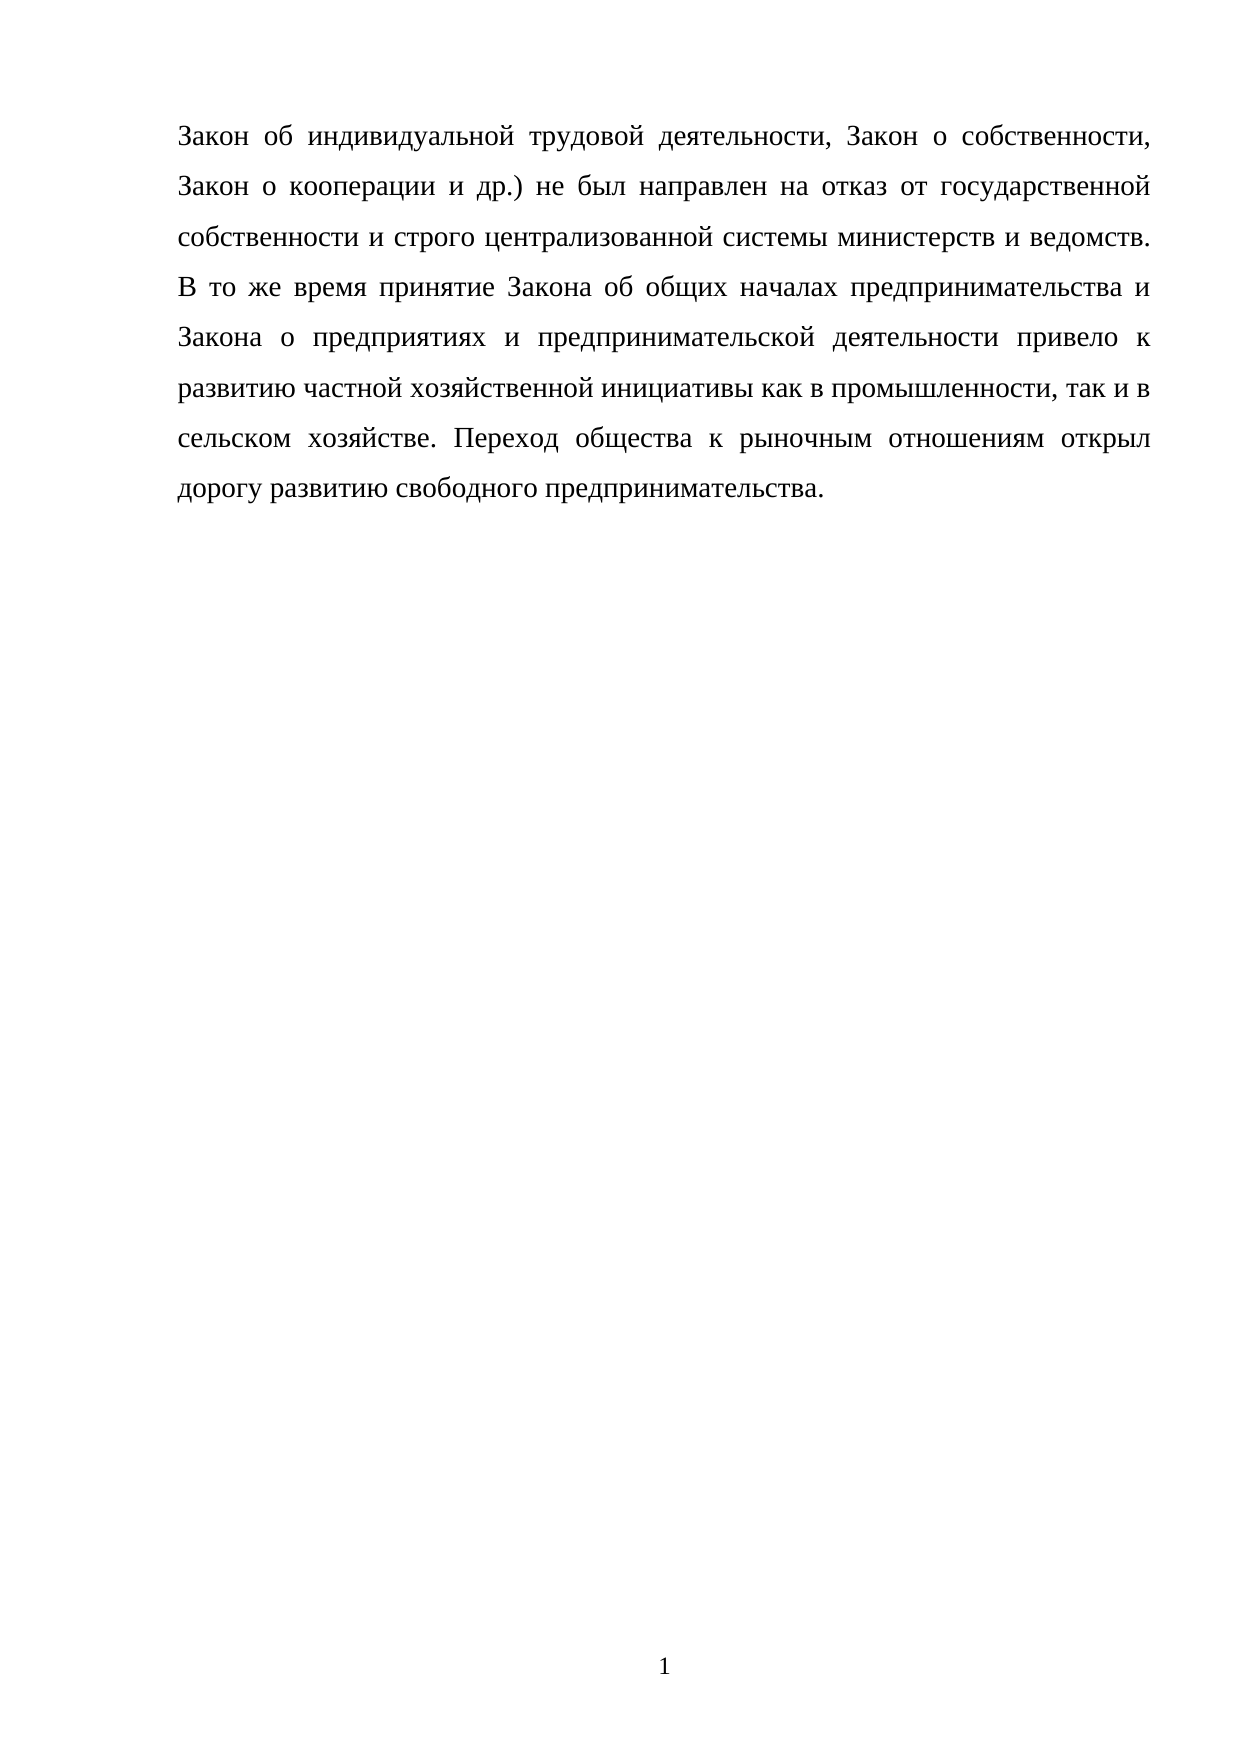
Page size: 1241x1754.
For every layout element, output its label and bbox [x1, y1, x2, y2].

text [177, 118, 1152, 504]
